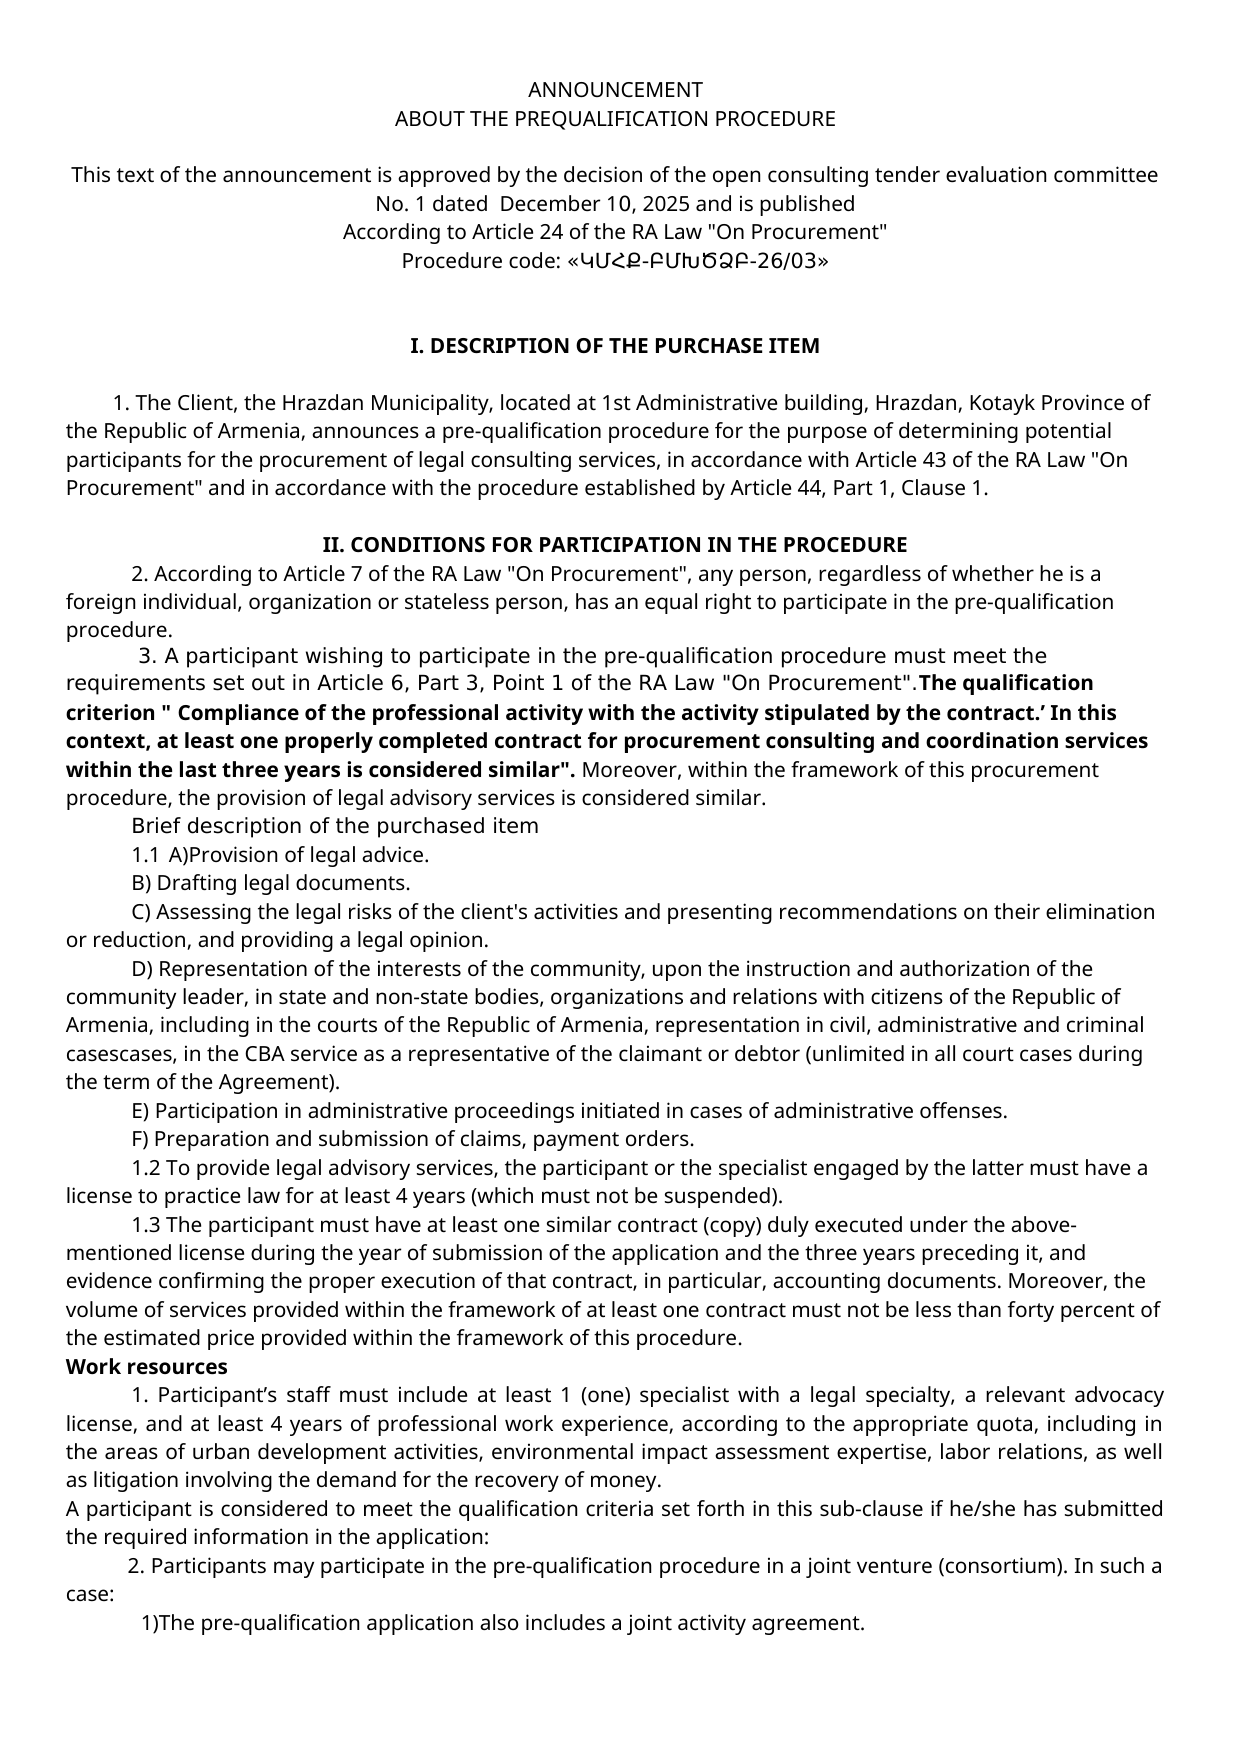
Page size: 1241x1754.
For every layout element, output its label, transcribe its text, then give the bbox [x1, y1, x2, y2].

text 1. The Client, the Hrazdan Municipality, located at 1st Administrative building, Hrazdan, Kotayk Province of the Republic of Armenia, announces a pre-qualification procedure for the purpose of determining potential participants for the procurement of legal consulting services, in accordance with Article 43 of the RA Law "On Procurement" and in accordance with the procedure established by Article 44, Part 1, Clause 1. [66, 388, 1165, 502]
text 2. According to Article 7 of the RA Law "On Procurement", any person, regardless of whether he is a foreign individual, organization or stateless person, has an equal right to participate in the pre-qualification procedure. [66, 559, 1165, 644]
text 1)The pre-qualification application also includes a joint activity agreement. [66, 1608, 1165, 1636]
text 1. Participant’s staff must include at least 1 (one) specialist with a legal specialty, a relevant advocacy license, and at least 4 years of professional work experience, according to the appropriate quota, including in the areas of urban development activities, environmental impact assessment expertise, labor relations, as well as litigation involving the demand for the recovery of money. [66, 1380, 1165, 1494]
text 2. Participants may participate in the pre-qualification procedure in a joint venture (consortium). In such a case: [66, 1551, 1165, 1608]
list A)Provision of legal advice. [131, 840, 1165, 868]
text ANNOUNCEMENT [66, 75, 1165, 104]
text ABOUT THE PREQUALIFICATION PROCEDURE [66, 104, 1165, 132]
text C) Assessing the legal risks of the client's activities and presenting recommendations on their elimination or reduction, and providing a legal opinion. [66, 897, 1165, 954]
text D) Representation of the interests of the community, upon the instruction and authorization of the community leader, in state and non-state bodies, organizations and relations with citizens of the Republic of Armenia, including in the courts of the Republic of Armenia, representation in civil, administrative and criminal casescases, in the CBA service as a representative of the claimant or debtor (unlimited in all court cases during the term of the Agreement). [66, 954, 1165, 1096]
text 3. A participant wishing to participate in the pre-qualification procedure must meet the requirements set out in Article 6, Part 3, Point 1 of the RA Law "On Procurement".The qualification criterion " Compliance of the professional activity with the activity stipulated by the contract.’ In this context, at least one properly completed contract for procurement consulting and coordination services within the last three years is considered similar". Moreover, within the framework of this procurement procedure, the provision of legal advisory services is considered similar. [66, 644, 1165, 812]
text F) Preparation and submission of claims, payment orders. [66, 1124, 1165, 1153]
text B) Drafting legal documents. [66, 868, 1165, 897]
text A participant is considered to meet the qualification criteria set forth in this sub-clause if he/she has submitted the required information in the application: [66, 1494, 1165, 1551]
text Work resources [66, 1352, 1165, 1380]
text E) Participation in administrative proceedings initiated in cases of administrative offenses. [66, 1096, 1165, 1124]
text Brief description of the purchased item [66, 812, 1165, 840]
text Procedure code: «ԿՄՀՔ-ԲՄԽԾՁԲ-26/03» [66, 246, 1165, 274]
text I. DESCRIPTION OF THE PURCHASE ITEM [66, 331, 1165, 360]
text II. CONDITIONS FOR PARTICIPATION IN THE PROCEDURE [66, 530, 1165, 559]
text 1.3 The participant must have at least one similar contract (copy) duly executed under the above-mentioned license during the year of submission of the application and the three years preceding it, and evidence confirming the proper execution of that contract, in particular, accounting documents. Moreover, the volume of services provided within the framework of at least one contract must not be less than forty percent of the estimated price provided within the framework of this procedure. [66, 1210, 1165, 1352]
text According to Article 24 of the RA Law "On Procurement" [66, 217, 1165, 246]
text This text of the announcement is approved by the decision of the open consulting tender evaluation committee No. 1 dated December 10, 2025 and is published [66, 161, 1165, 217]
text 1.2 To provide legal advisory services, the participant or the specialist engaged by the latter must have a license to practice law for at least 4 years (which must not be suspended). [66, 1153, 1165, 1210]
